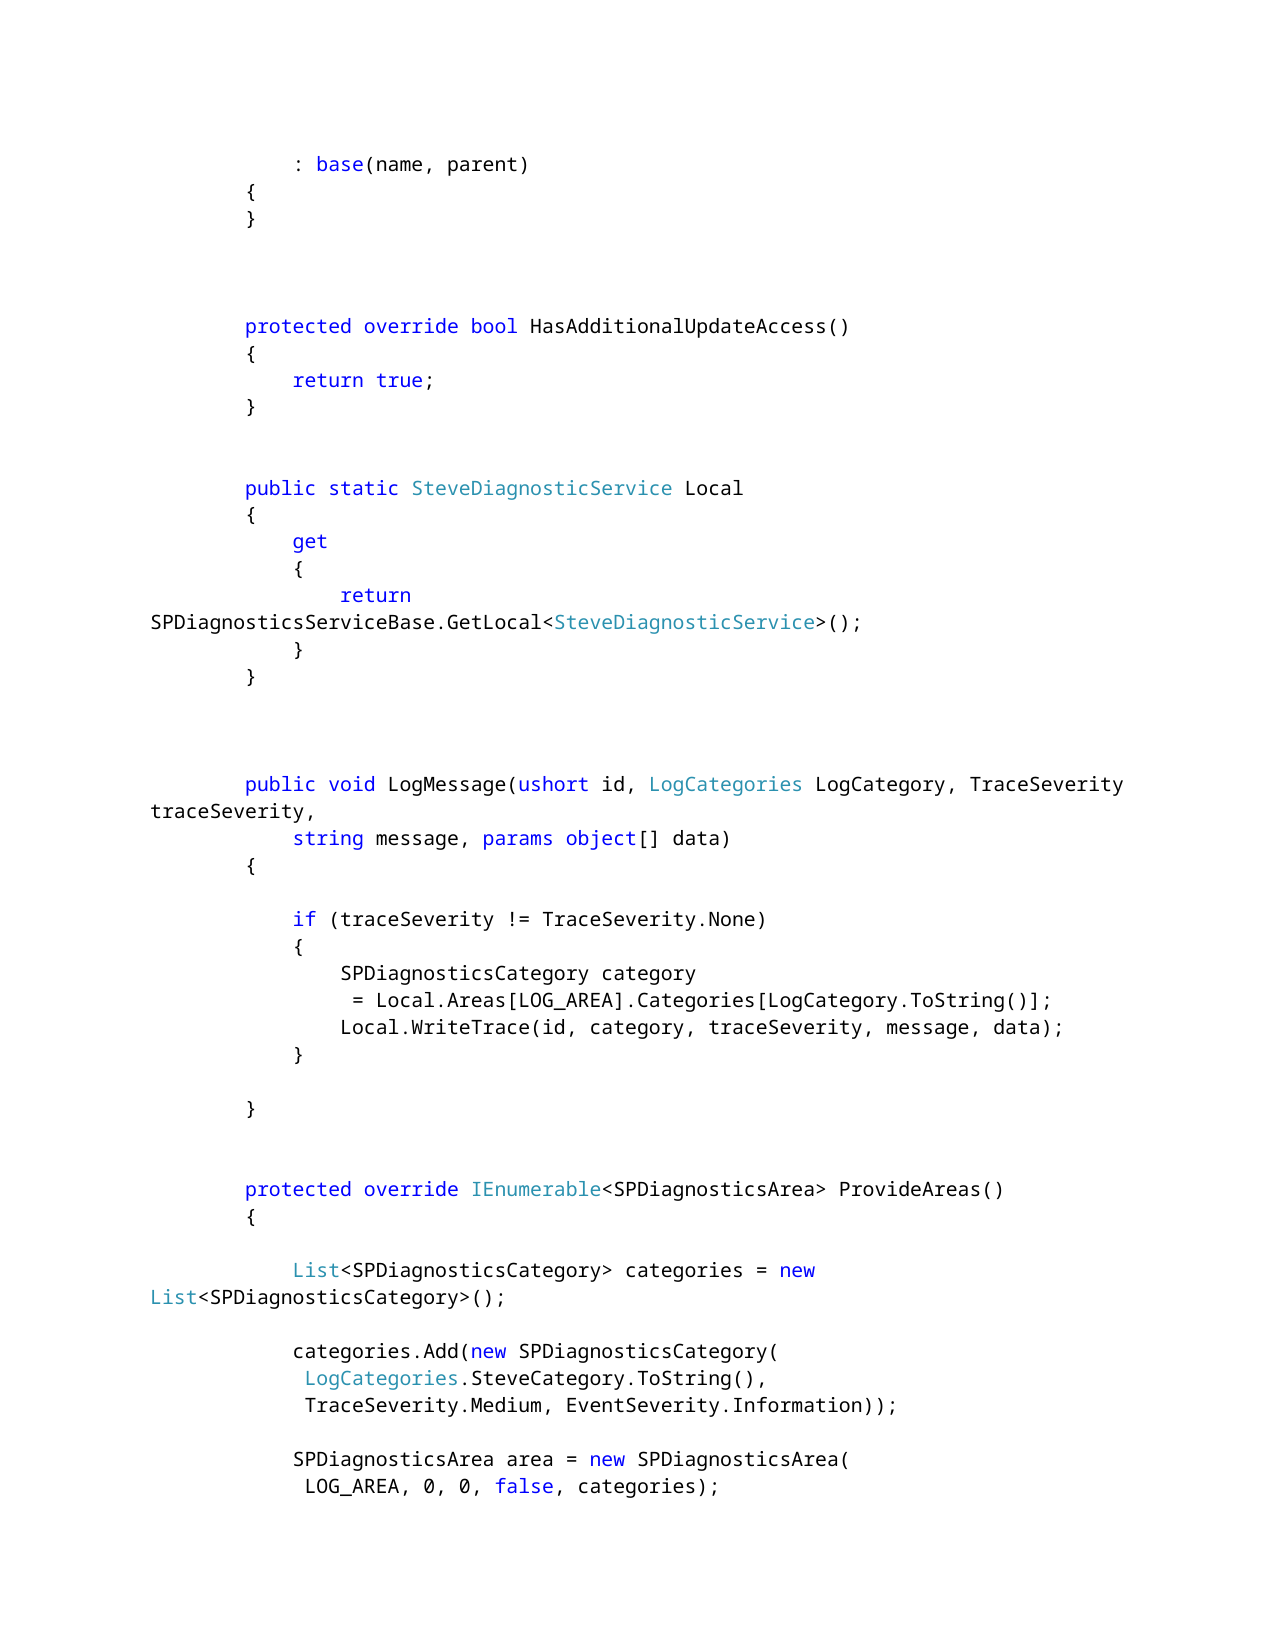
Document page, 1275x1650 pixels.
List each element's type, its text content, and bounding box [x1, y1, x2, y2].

text } [150, 1094, 1125, 1121]
text = Local.Areas[LOG_AREA].Categories[LogCategory.ToString()]; [150, 986, 1125, 1013]
text { [150, 851, 1125, 878]
text } [150, 636, 1125, 663]
text TraceSeverity.Medium, EventSeverity.Information)); [150, 1391, 1125, 1418]
text { [150, 177, 1125, 204]
text Local.WriteTrace(id, category, traceSeverity, message, data); [150, 1013, 1125, 1040]
text protected override bool HasAdditionalUpdateAccess() [150, 312, 1125, 339]
text LOG_AREA, 0, 0, false, categories); [150, 1472, 1125, 1499]
text SPDiagnosticsCategory category [150, 959, 1125, 986]
text return SPDiagnosticsServiceBase.GetLocal<SteveDiagnosticService>(); [150, 582, 1125, 636]
text { [150, 555, 1125, 582]
text public static SteveDiagnosticService Local [150, 474, 1125, 501]
text protected override IEnumerable<SPDiagnosticsArea> ProvideAreas() [150, 1175, 1125, 1202]
text { [150, 1202, 1125, 1229]
text public void LogMessage(ushort id, LogCategories LogCategory, TraceSeverity traceSeverity, [150, 771, 1125, 824]
text get [150, 528, 1125, 555]
text } [150, 393, 1125, 420]
text SPDiagnosticsArea area = new SPDiagnosticsArea( [150, 1445, 1125, 1472]
text } [150, 204, 1125, 231]
text { [150, 501, 1125, 528]
text { [150, 932, 1125, 959]
text return true; [150, 366, 1125, 393]
text string message, params object[] data) [150, 824, 1125, 851]
text : base(name, parent) [150, 150, 1125, 177]
text List<SPDiagnosticsCategory> categories = new List<SPDiagnosticsCategory>(); [150, 1256, 1125, 1310]
text LogCategories.SteveCategory.ToString(), [150, 1364, 1125, 1391]
text } [150, 663, 1125, 689]
text if (traceSeverity != TraceSeverity.None) [150, 905, 1125, 932]
text categories.Add(new SPDiagnosticsCategory( [150, 1337, 1125, 1364]
text { [150, 339, 1125, 366]
text } [150, 1040, 1125, 1067]
